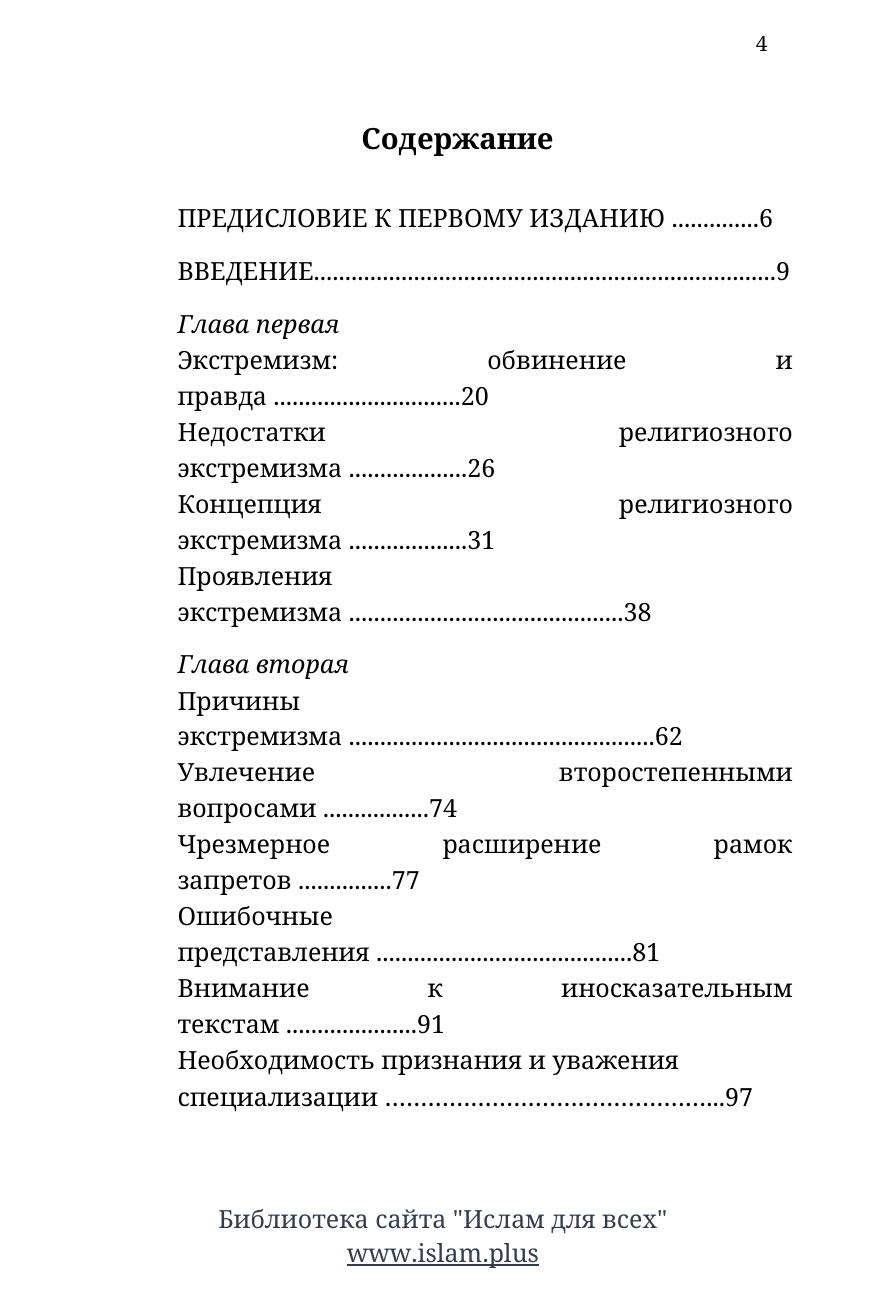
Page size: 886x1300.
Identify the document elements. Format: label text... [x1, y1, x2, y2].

text Причины экстремизма .................................................62 [177, 683, 793, 753]
text Глава первая [177, 307, 793, 341]
text Глава вторая [177, 647, 793, 681]
text Внимание к иносказательным текстам .....................91 [177, 971, 793, 1041]
text специализации ………………………………………...97 [177, 1079, 793, 1113]
text ПРЕДИСЛОВИЕ К ПЕРВОМУ ИЗДАНИЮ ..............6 [177, 201, 793, 235]
text Проявления экстремизма ............................................38 [177, 559, 793, 628]
text Необходимость признания и уважения [177, 1043, 793, 1077]
text Увлечение второстепенными вопросами .................74 [177, 755, 793, 825]
text Недостатки религиозного экстремизма ...................26 [177, 415, 793, 484]
text Ошибочные представления .........................................81 [177, 899, 793, 969]
text Экстремизм: обвинение и правда ..............................20 [177, 343, 793, 412]
text Содержание [118, 118, 797, 158]
text Концепция религиозного экстремизма ...................31 [177, 487, 793, 556]
text Чрезмерное расширение рамок запретов ...............77 [177, 827, 793, 897]
text ВВЕДЕНИЕ..........................................................................9 [177, 254, 793, 288]
